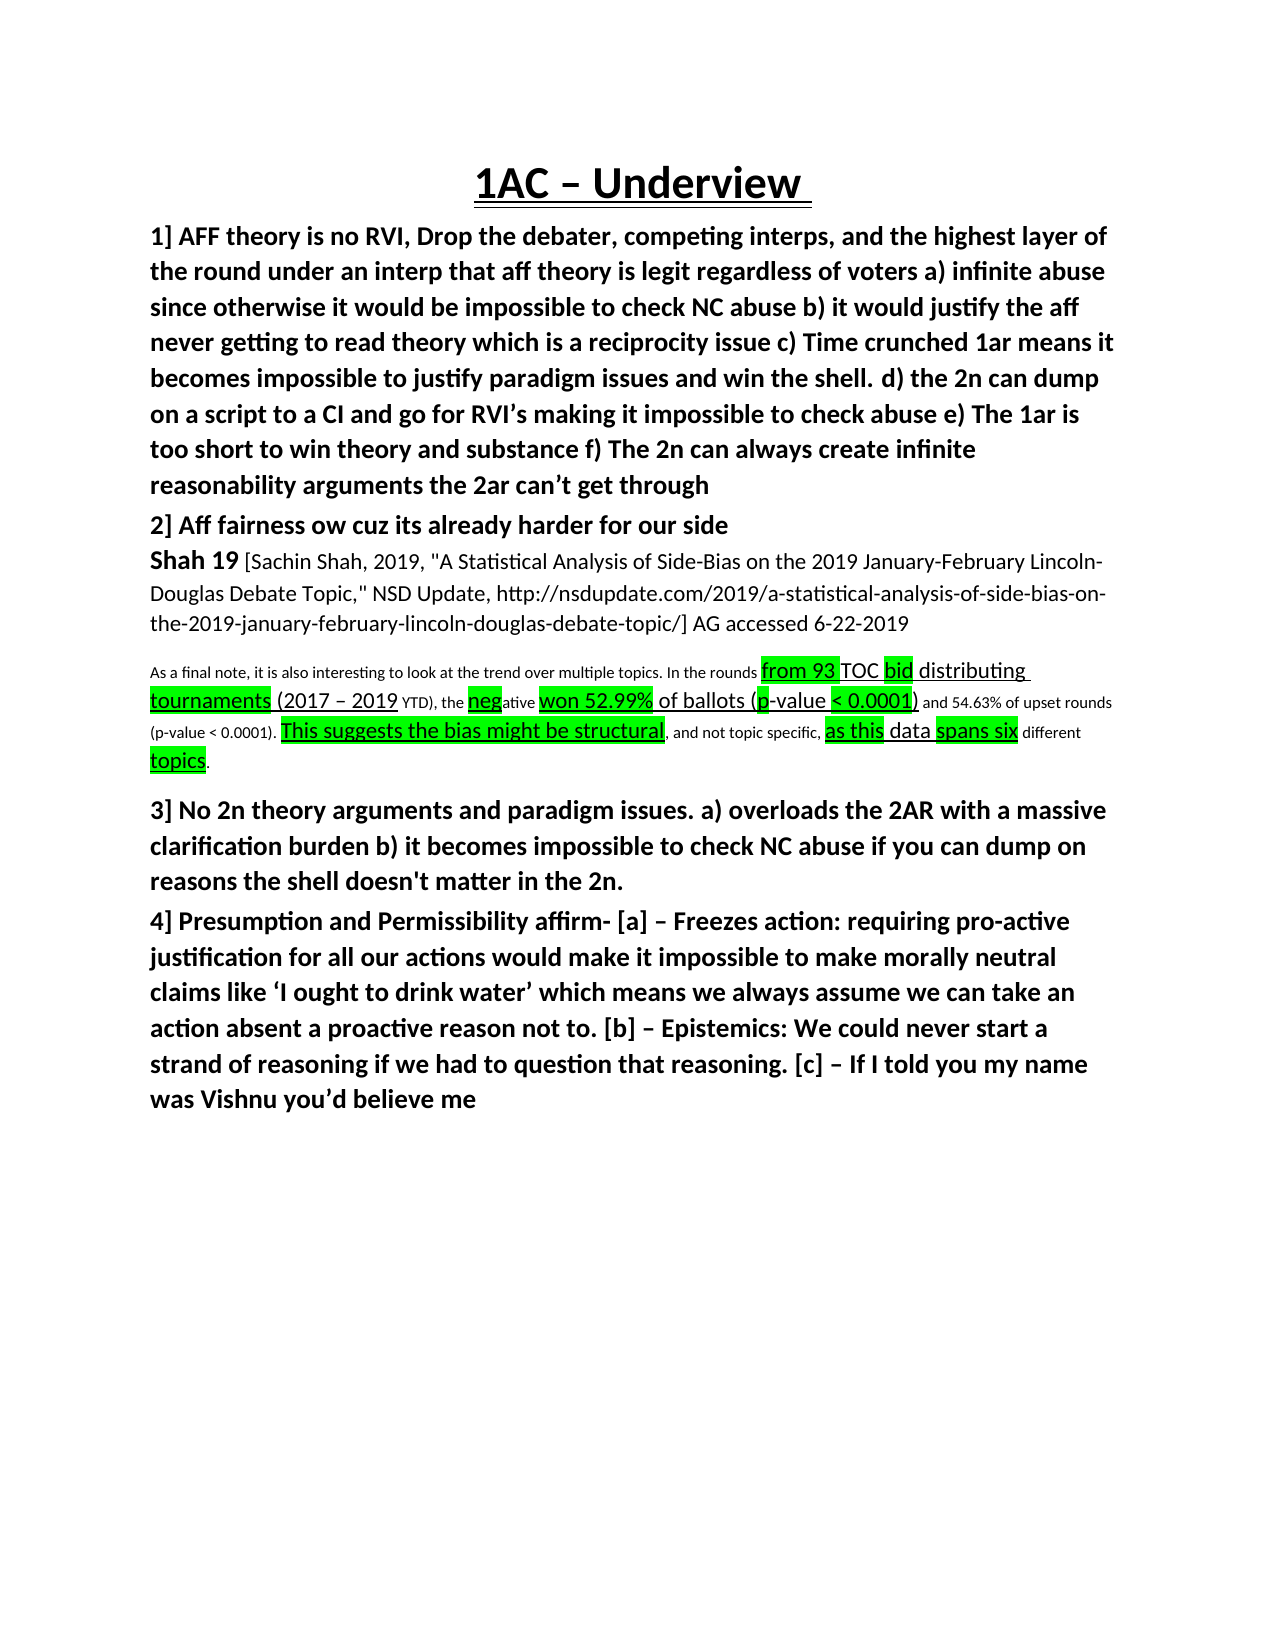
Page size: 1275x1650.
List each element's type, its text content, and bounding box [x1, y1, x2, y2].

text As a final note, it is also interesting to look at the trend over multiple topics. In the rounds from 93 TOC bid distributing tournaments (2017 – 2019 YTD), the negative won 52.99% of ballots (p-value < 0.0001) and 54.63% of upset rounds (p-value < 0.0001). This suggests the bias might be structural, and not topic specific, as this data spans six different topics. [150, 656, 1125, 774]
text Shah 19 [Sachin Shah, 2019, "A Statistical Analysis of Side-Bias on the 2019 January-February Lincoln-Douglas Debate Topic," NSD Update, http://nsdupdate.com/2019/a-statistical-analysis-of-side-bias-on-the-2019-january-february-lincoln-douglas-debate-topic/] AG accessed 6-22-2019 [150, 543, 1125, 637]
subtitle 1] AFF theory is no RVI, Drop the debater, competing interps, and the highest layer of the round under an interp that aff theory is legit regardless of voters a) infinite abuse since otherwise it would be impossible to check NC abuse b) it would justify the aff never getting to read theory which is a reciprocity issue c) Time crunched 1ar means it becomes impossible to justify paradigm issues and win the shell. d) the 2n can dump on a script to a CI and go for RVI’s making it impossible to check abuse e) The 1ar is too short to win theory and substance f) The 2n can always create infinite reasonability arguments the 2ar can’t get through [150, 219, 1125, 501]
subtitle 1AC – Underview [150, 154, 1125, 210]
subtitle 2] Aff fairness ow cuz its already harder for our side [150, 508, 1125, 541]
subtitle 4] Presumption and Permissibility affirm- [a] – Freezes action: requiring pro-active justification for all our actions would make it impossible to make morally neutral claims like ‘I ought to drink water’ which means we always assume we can take an action absent a proactive reason not to. [b] – Epistemics: We could never start a strand of reasoning if we had to question that reasoning. [c] – If I told you my name was Vishnu you’d believe me [150, 904, 1125, 1115]
subtitle 3] No 2n theory arguments and paradigm issues. a) overloads the 2AR with a massive clarification burden b) it becomes impossible to check NC abuse if you can dump on reasons the shell doesn't matter in the 2n. [150, 793, 1125, 897]
